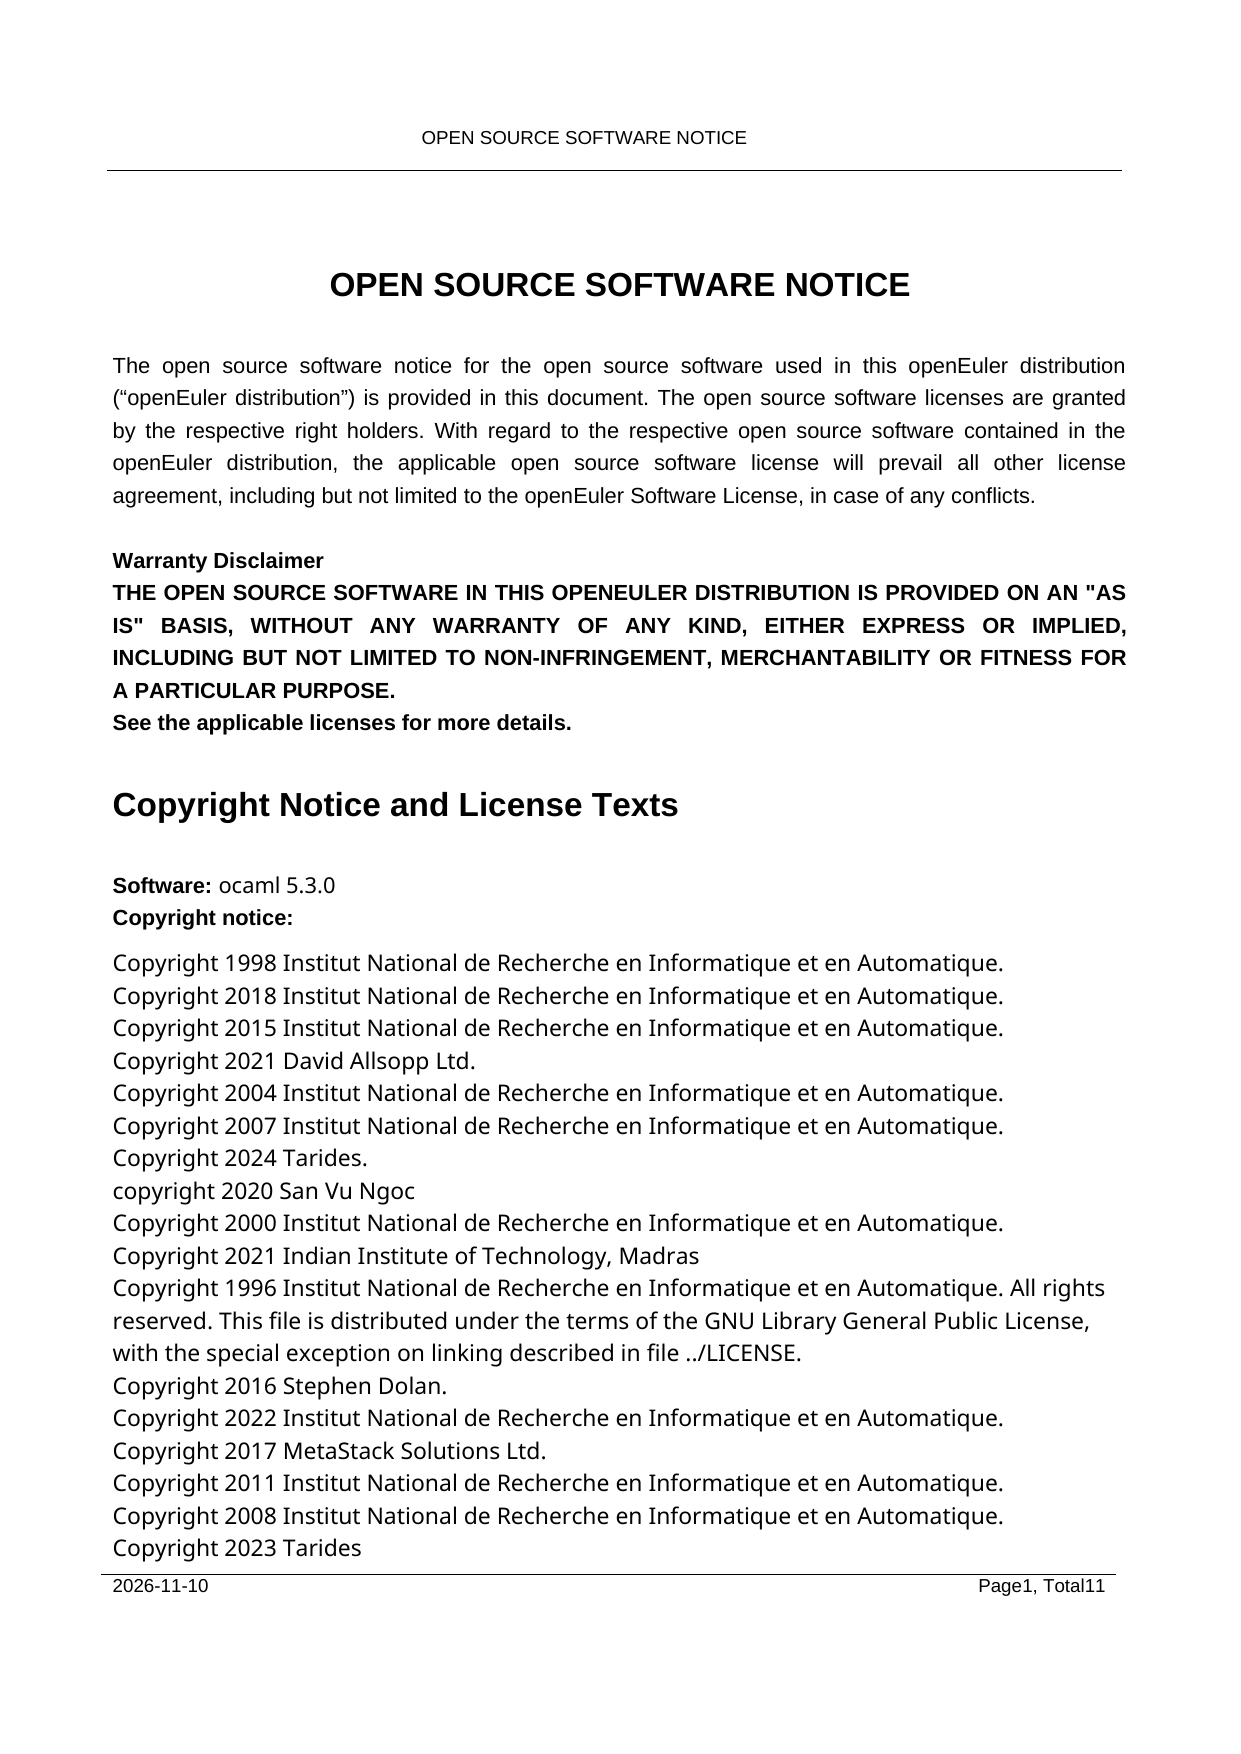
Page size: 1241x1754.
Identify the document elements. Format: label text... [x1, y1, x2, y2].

text THE OPEN SOURCE SOFTWARE IN THIS OPENEULER DISTRIBUTION IS PROVIDED ON AN "AS IS" BASIS, WITHOUT ANY WARRANTY OF ANY KIND, EITHER EXPRESS OR IMPLIED, INCLUDING BUT NOT LIMITED TO NON-INFRINGEMENT, MERCHANTABILITY OR FITNESS FOR A PARTICULAR PURPOSE. See the applicable licenses for more details. [112, 576, 1128, 739]
text OPEN SOURCE SOFTWARE NOTICE [112, 251, 1128, 316]
text Warranty Disclaimer [112, 544, 1128, 576]
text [112, 947, 1128, 1564]
text The open source software notice for the open source software used in this openEuler distribution (“openEuler distribution”) is provided in this document. The open source software licenses are granted by the respective right holders. With regard to the respective open source software contained in the openEuler distribution, the applicable open source software license will prevail all other license agreement, including but not limited to the openEuler Software License, in case of any conflicts. [112, 349, 1128, 511]
title Software: ocaml 5.3.0 [112, 869, 1128, 901]
text Copyright notice: [112, 901, 1128, 934]
text Copyright Notice and License Texts [112, 771, 1128, 836]
